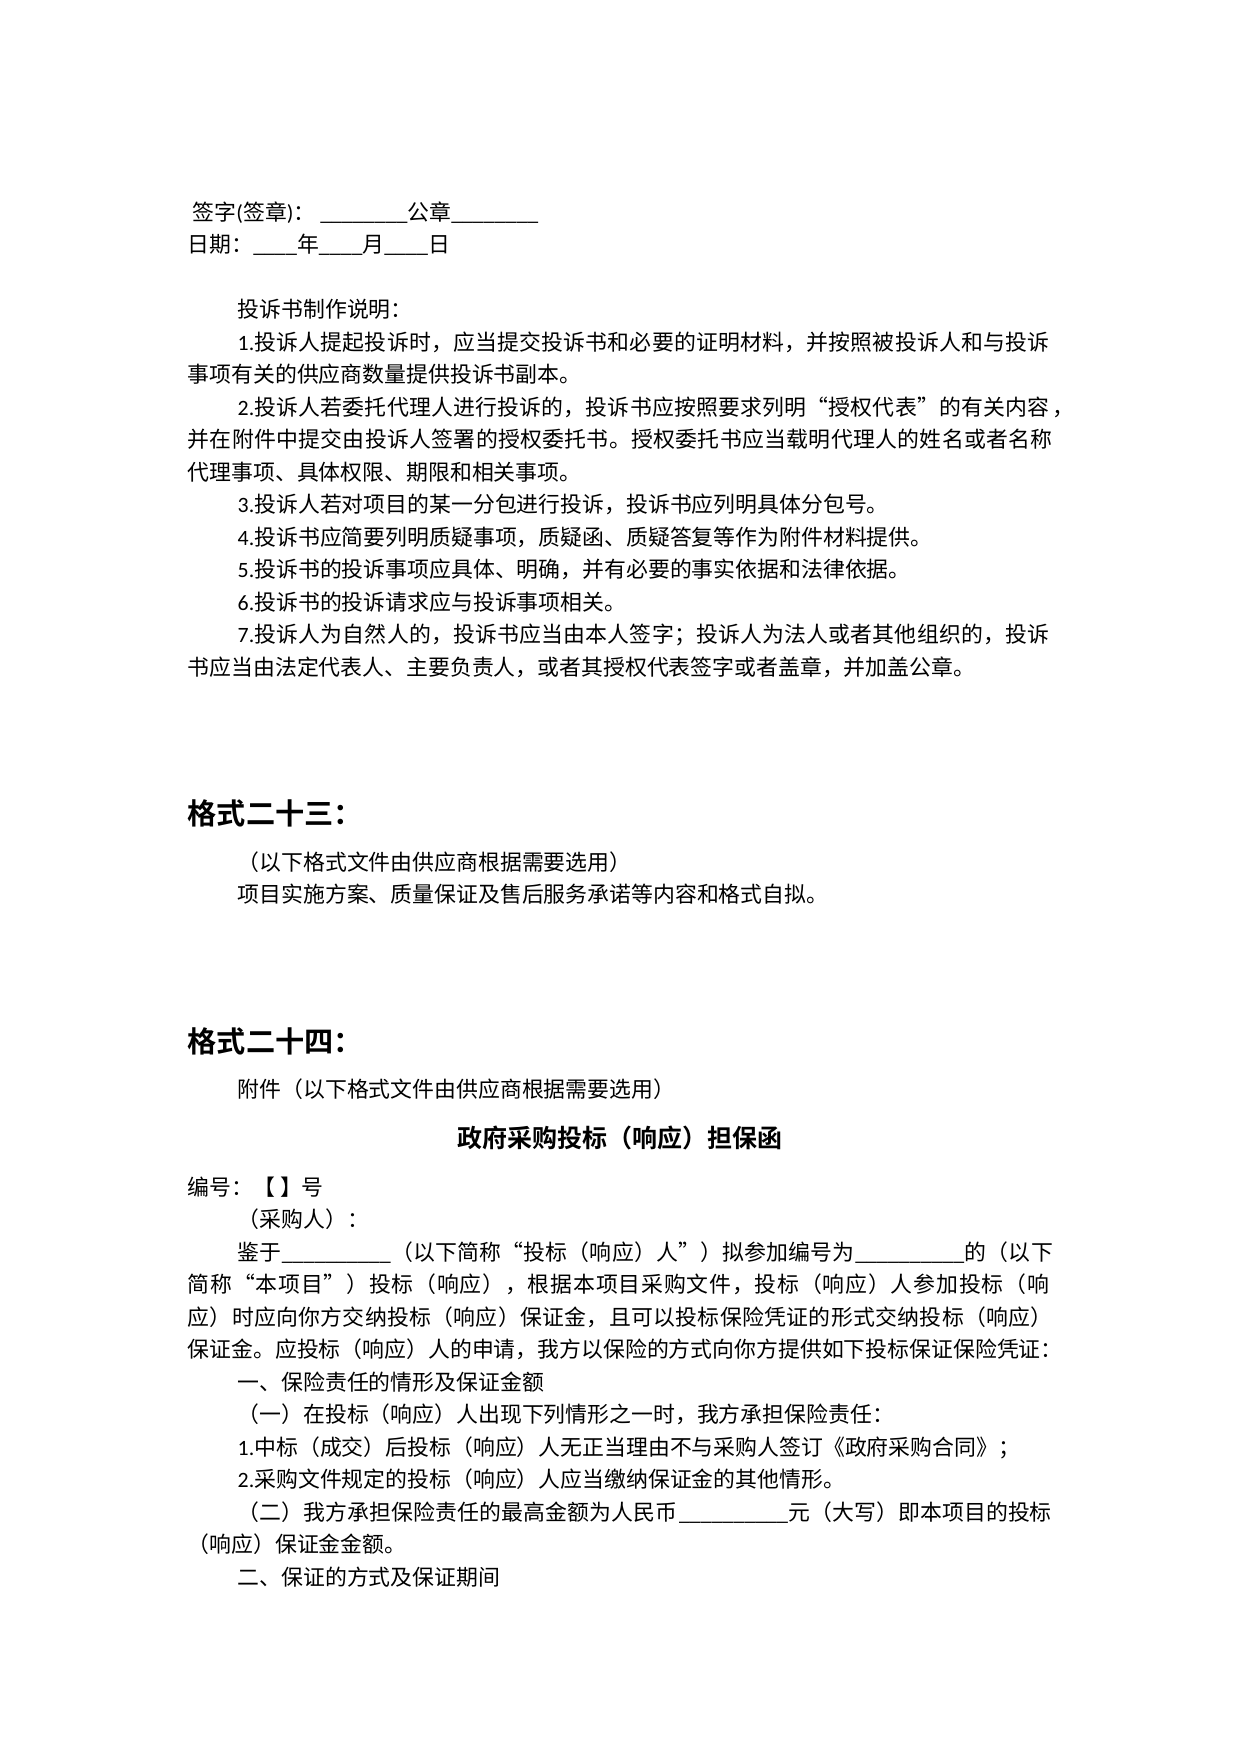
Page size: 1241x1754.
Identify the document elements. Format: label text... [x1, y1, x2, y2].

text 2.采购文件规定的投标（响应）人应当缴纳保证金的其他情形。 [187, 1462, 1053, 1494]
text 2.投诉人若委托代理人进行投诉的，投诉书应按照要求列明“授权代表”的有关内容，并在附件中提交由投诉人签署的授权委托书。授权委托书应当载明代理人的姓名或者名称、代理事项、具体权限、期限和相关事项。 [187, 389, 1053, 487]
text 4.投诉书应简要列明质疑事项，质疑函、质疑答复等作为附件材料提供。 [187, 519, 1053, 552]
text 1.投诉人提起投诉时，应当提交投诉书和必要的证明材料，并按照被投诉人和与投诉事项有关的供应商数量提供投诉书副本。 [187, 324, 1053, 389]
text 项目实施方案、质量保证及售后服务承诺等内容和格式自拟。 [187, 877, 1053, 909]
text 格式二十四： [187, 1007, 1053, 1072]
text 6.投诉书的投诉请求应与投诉事项相关。 [187, 584, 1053, 617]
text 签字(签章)： ________公章________ [187, 194, 1053, 227]
text （二）我方承担保险责任的最高金额为人民币__________元（大写）即本项目的投标（响应）保证金金额。 [187, 1494, 1053, 1559]
text 格式二十三： [187, 779, 1053, 844]
text 一、保险责任的情形及保证金额 [187, 1364, 1053, 1397]
text （以下格式文件由供应商根据需要选用） [187, 844, 1053, 877]
text 政府采购投标（响应）担保函 [187, 1104, 1053, 1169]
text 二、保证的方式及保证期间 [187, 1559, 1053, 1592]
text （采购人）： [187, 1202, 1053, 1234]
text 投诉书制作说明： [187, 292, 1053, 324]
text 日期：____年____月____日 [187, 227, 1053, 259]
text 7.投诉人为自然人的，投诉书应当由本人签字；投诉人为法人或者其他组织的，投诉书应当由法定代表人、主要负责人，或者其授权代表签字或者盖章，并加盖公章。 [187, 617, 1053, 682]
text （一）在投标（响应）人出现下列情形之一时，我方承担保险责任： [187, 1397, 1053, 1429]
text 3.投诉人若对项目的某一分包进行投诉，投诉书应列明具体分包号。 [187, 487, 1053, 519]
text 鉴于__________（以下简称“投标（响应）人”）拟参加编号为__________的（以下简称“本项目”）投标（响应），根据本项目采购文件，投标（响应）人参加投标（响应）时应向你方交纳投标（响应）保证金，且可以投标保险凭证的形式交纳投标（响应）保证金。应投标（响应）人的申请，我方以保险的方式向你方提供如下投标保证保险凭证： [187, 1234, 1053, 1364]
text 附件（以下格式文件由供应商根据需要选用） [187, 1072, 1053, 1104]
text 编号：【 】号 [187, 1169, 1053, 1202]
text 5.投诉书的投诉事项应具体、明确，并有必要的事实依据和法律依据。 [187, 552, 1053, 584]
text 1.中标（成交）后投标（响应）人无正当理由不与采购人签订《政府采购合同》； [187, 1429, 1053, 1462]
